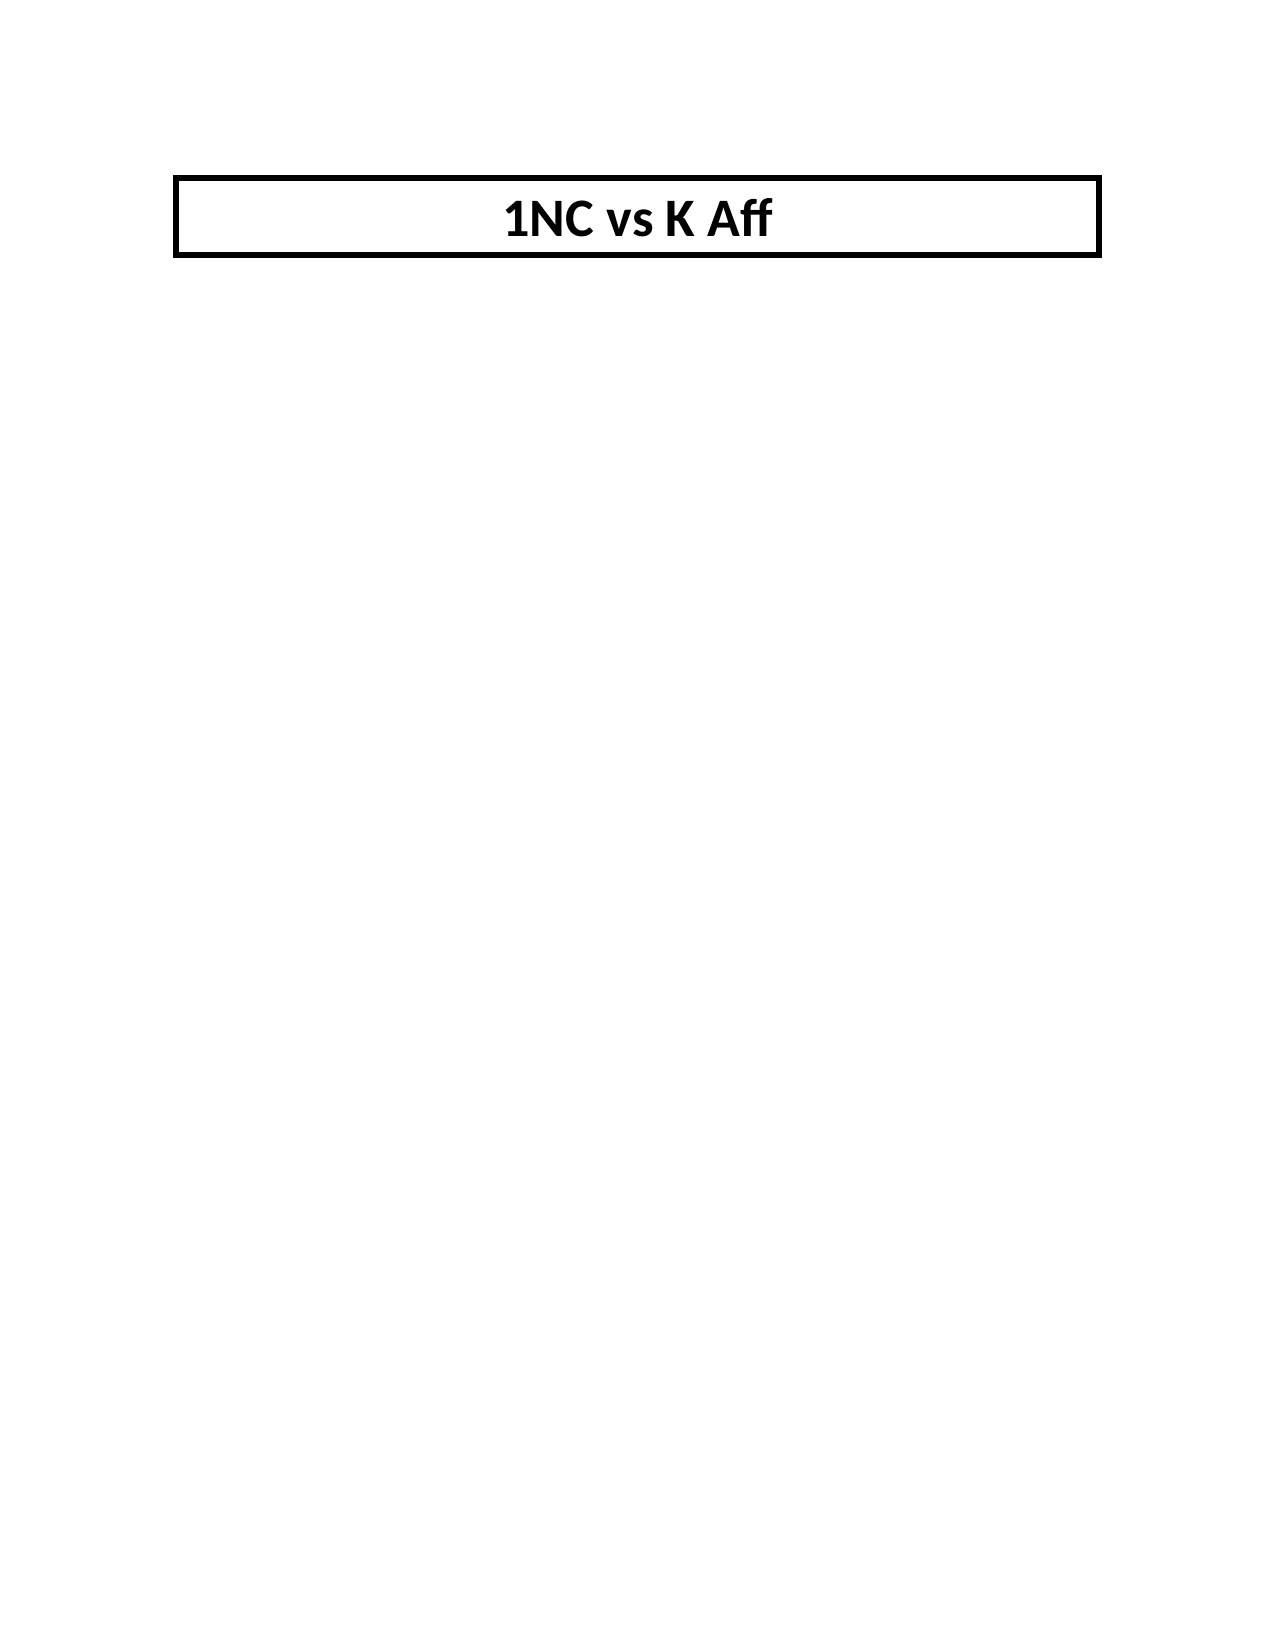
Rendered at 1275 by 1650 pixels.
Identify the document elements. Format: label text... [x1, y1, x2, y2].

subtitle 1NC vs K Aff [179, 181, 1096, 252]
